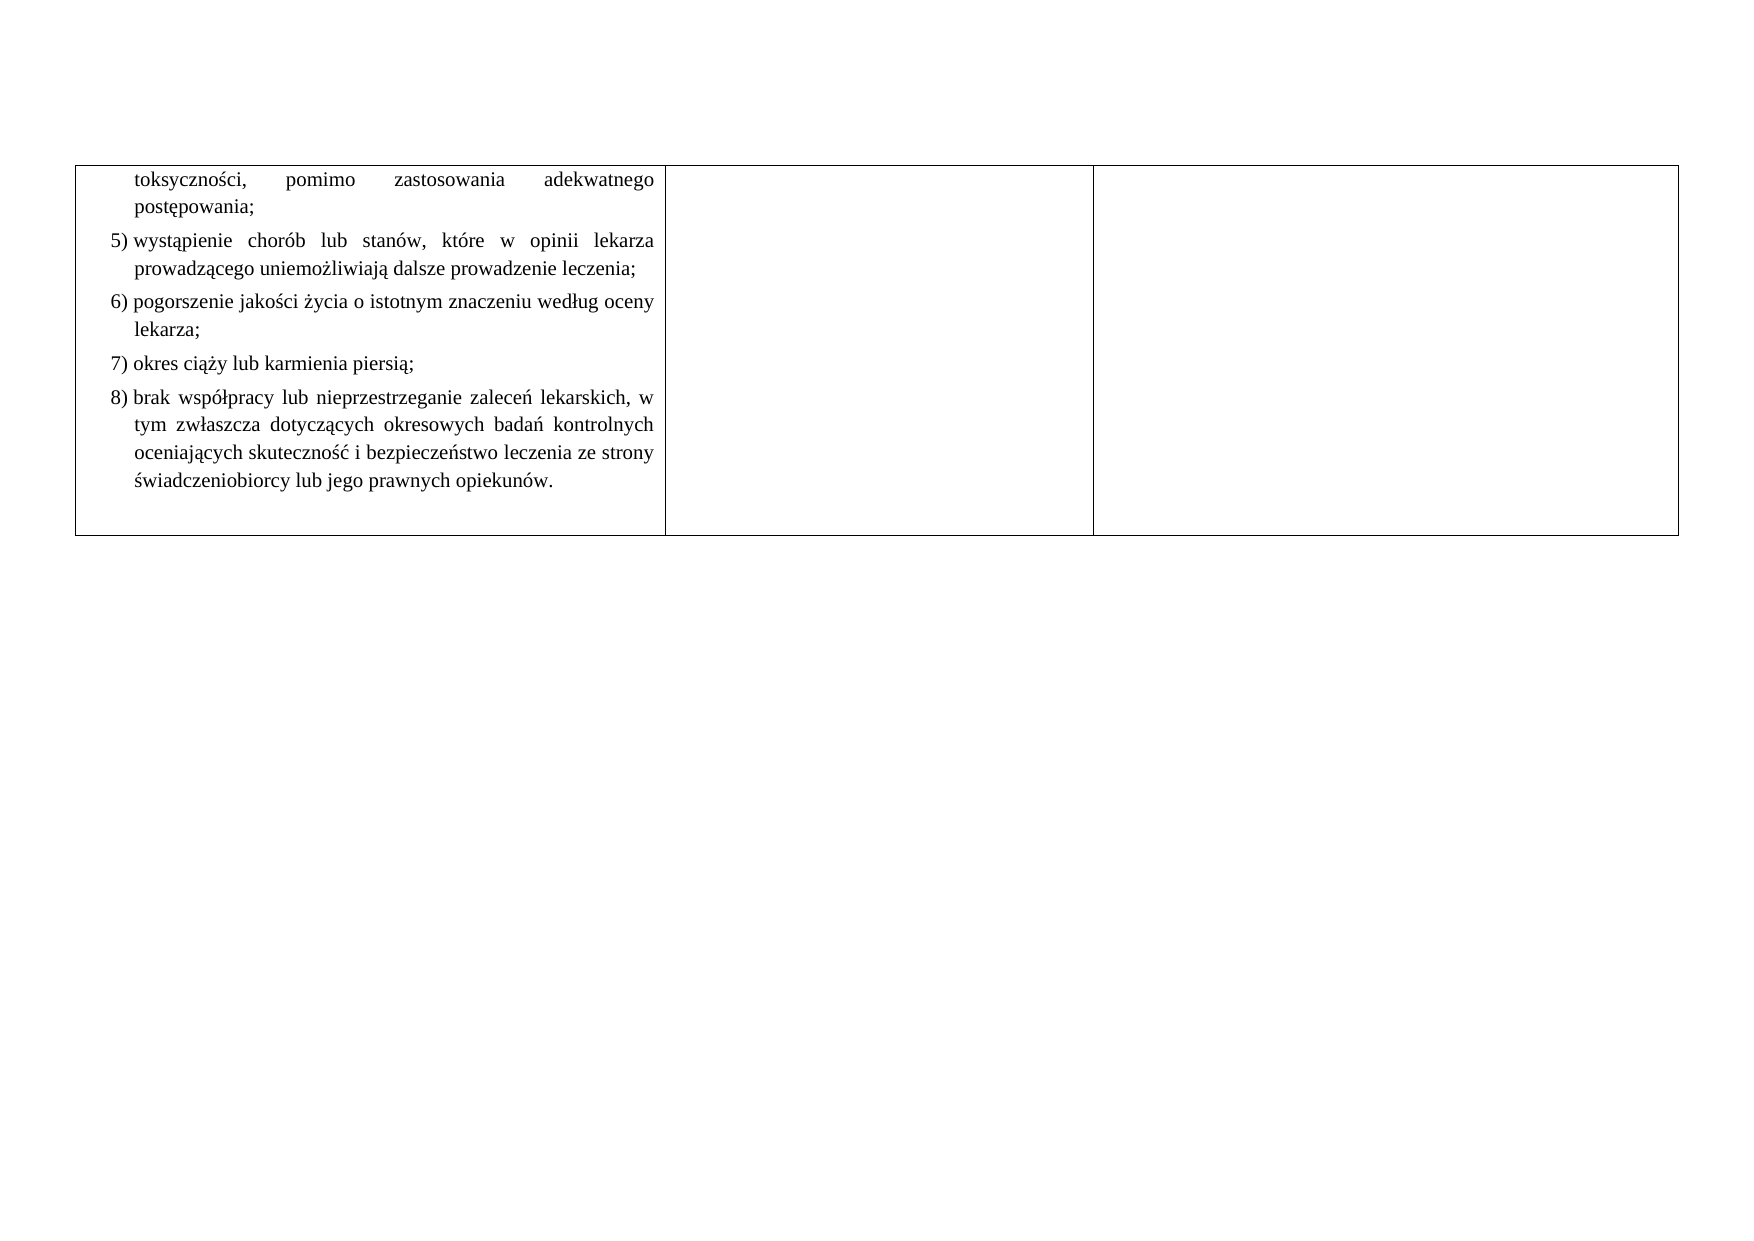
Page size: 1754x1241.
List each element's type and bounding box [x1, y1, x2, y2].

table_cell [666, 166, 1093, 535]
table_cell [76, 166, 665, 535]
table_cell [1094, 166, 1678, 535]
